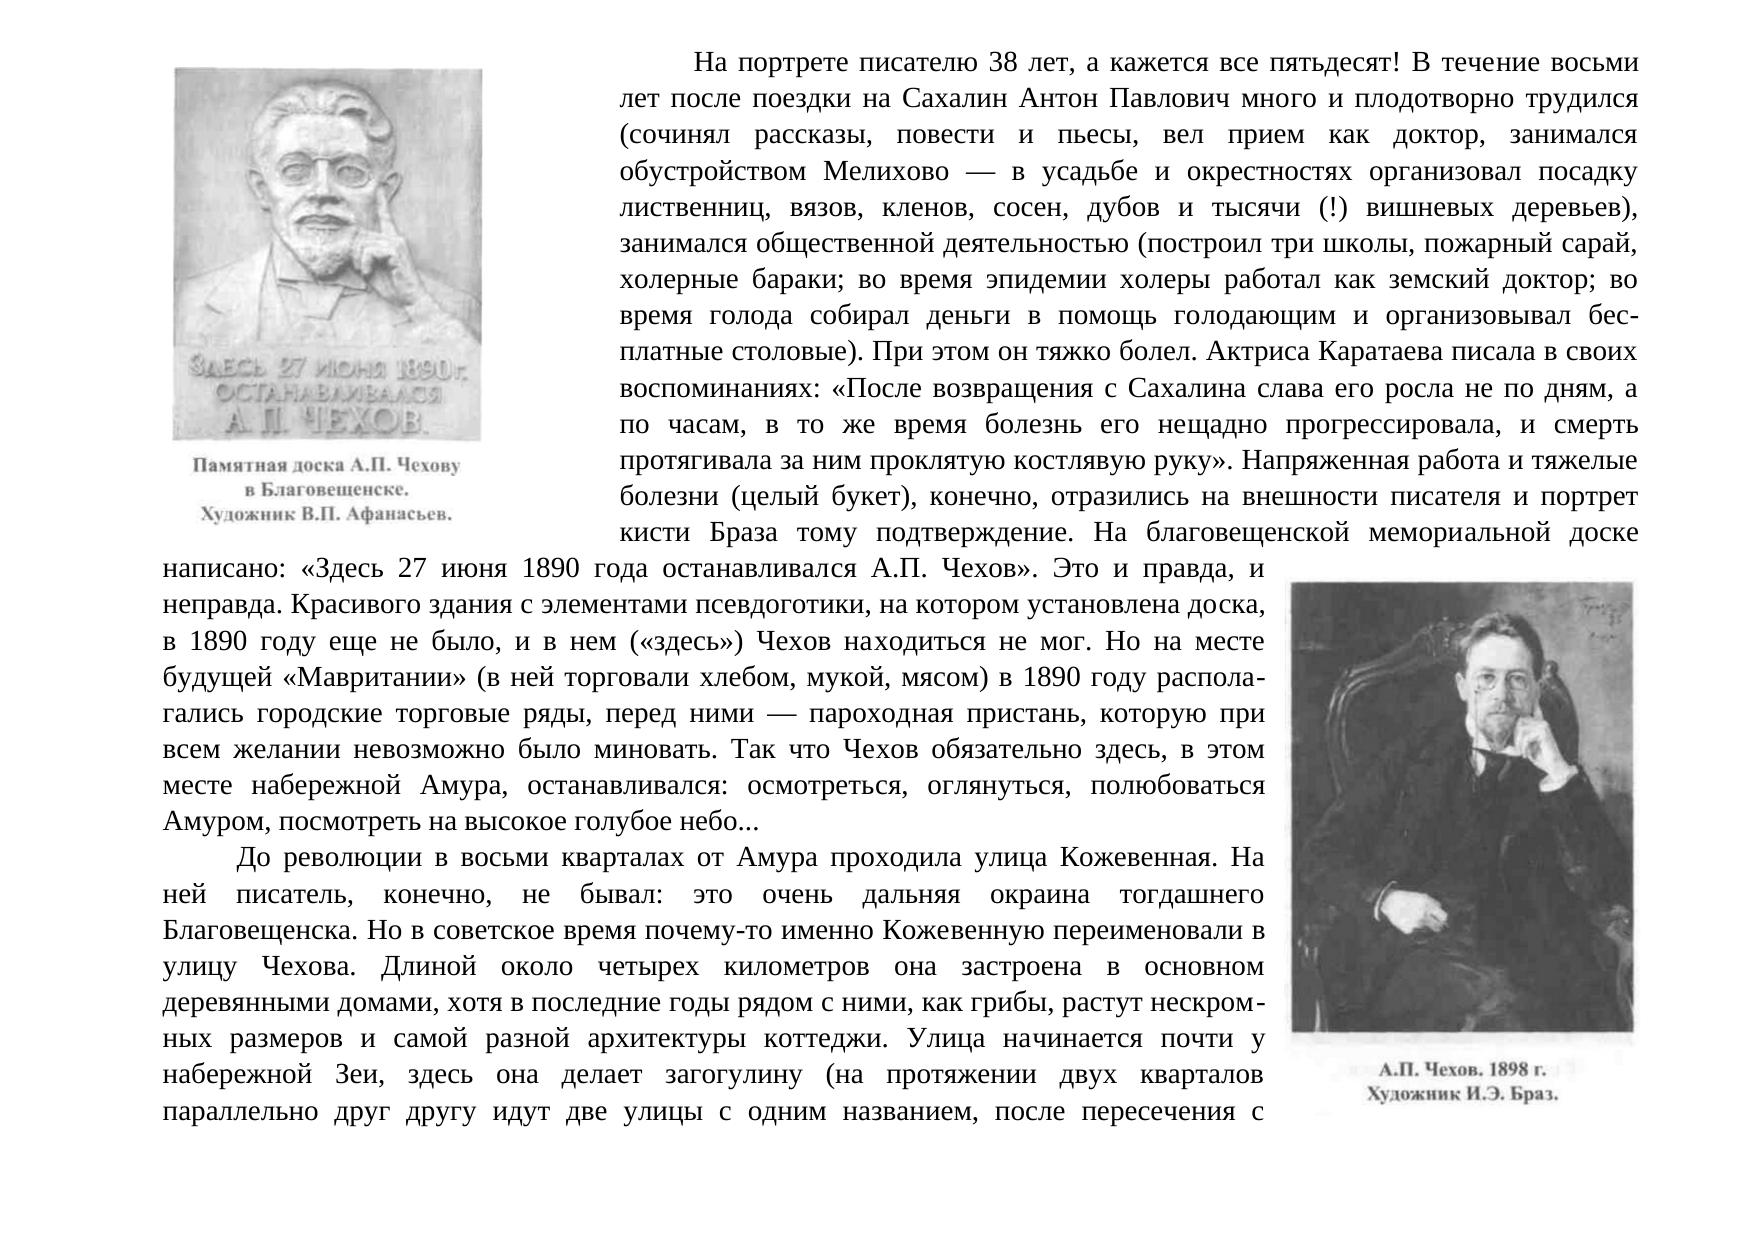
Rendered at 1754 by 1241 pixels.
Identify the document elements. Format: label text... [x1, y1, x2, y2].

picture [172, 67, 483, 528]
text На портрете писателю 38 лет, а кажется все пятьдесят! В течение восьми лет после поездки на Сахалин Антон Павлович много и плодотворно трудился (сочинял рассказы, повести и пьесы, вел прием как доктор, занимался обустройством Мелихово — в усадьбе и окрестностях организовал посадку лиственниц, вязов, кленов, сосен, дубов и тысячи (!) вишневых деревьев), занимался общественной деятельностью (построил три школы, пожарный сарай, холерные бараки; во время эпидемии холеры работал как земский доктор; во время голода собирал деньги в помощь голодающим и организовывал бесплатные столовые). При этом он тяжко болел. Актриса Каратаева писала в своих воспоминаниях: «После возвращения с Сахалина слава его росла не по дням, а по часам, в то же время болезнь его нещадно прогрессировала, и смерть протягивала за ним проклятую костлявую руку». Напряженная работа и тяжелые болезни (целый букет), конечно, отразились на внешности писателя и портрет кисти Браза тому подтверждение. На благовещенской мемориальной доске написано: «Здесь 27 июня 1890 года останавливался А.П. Чехов». Это и правда, и неправда. Красивого здания с элементами псевдоготики, на котором установлена доска, в 1890 году еще не было, и в нем («здесь») Чехов находиться не мог. Но на месте будущей «Мавритании» (в ней торговали хлебом, мукой, мясом) в 1890 году располагались городские торговые ряды, перед ними — пароходная пристань, которую при всем желании невозможно было миновать. Так что Чехов обязательно здесь, в этом месте набережной Амура, останавливался: осмотреться, оглянуться, полюбоваться Амуром, посмотреть на высокое голубое небо... [162, 44, 1639, 837]
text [162, 839, 1639, 1126]
picture [1284, 577, 1641, 1116]
